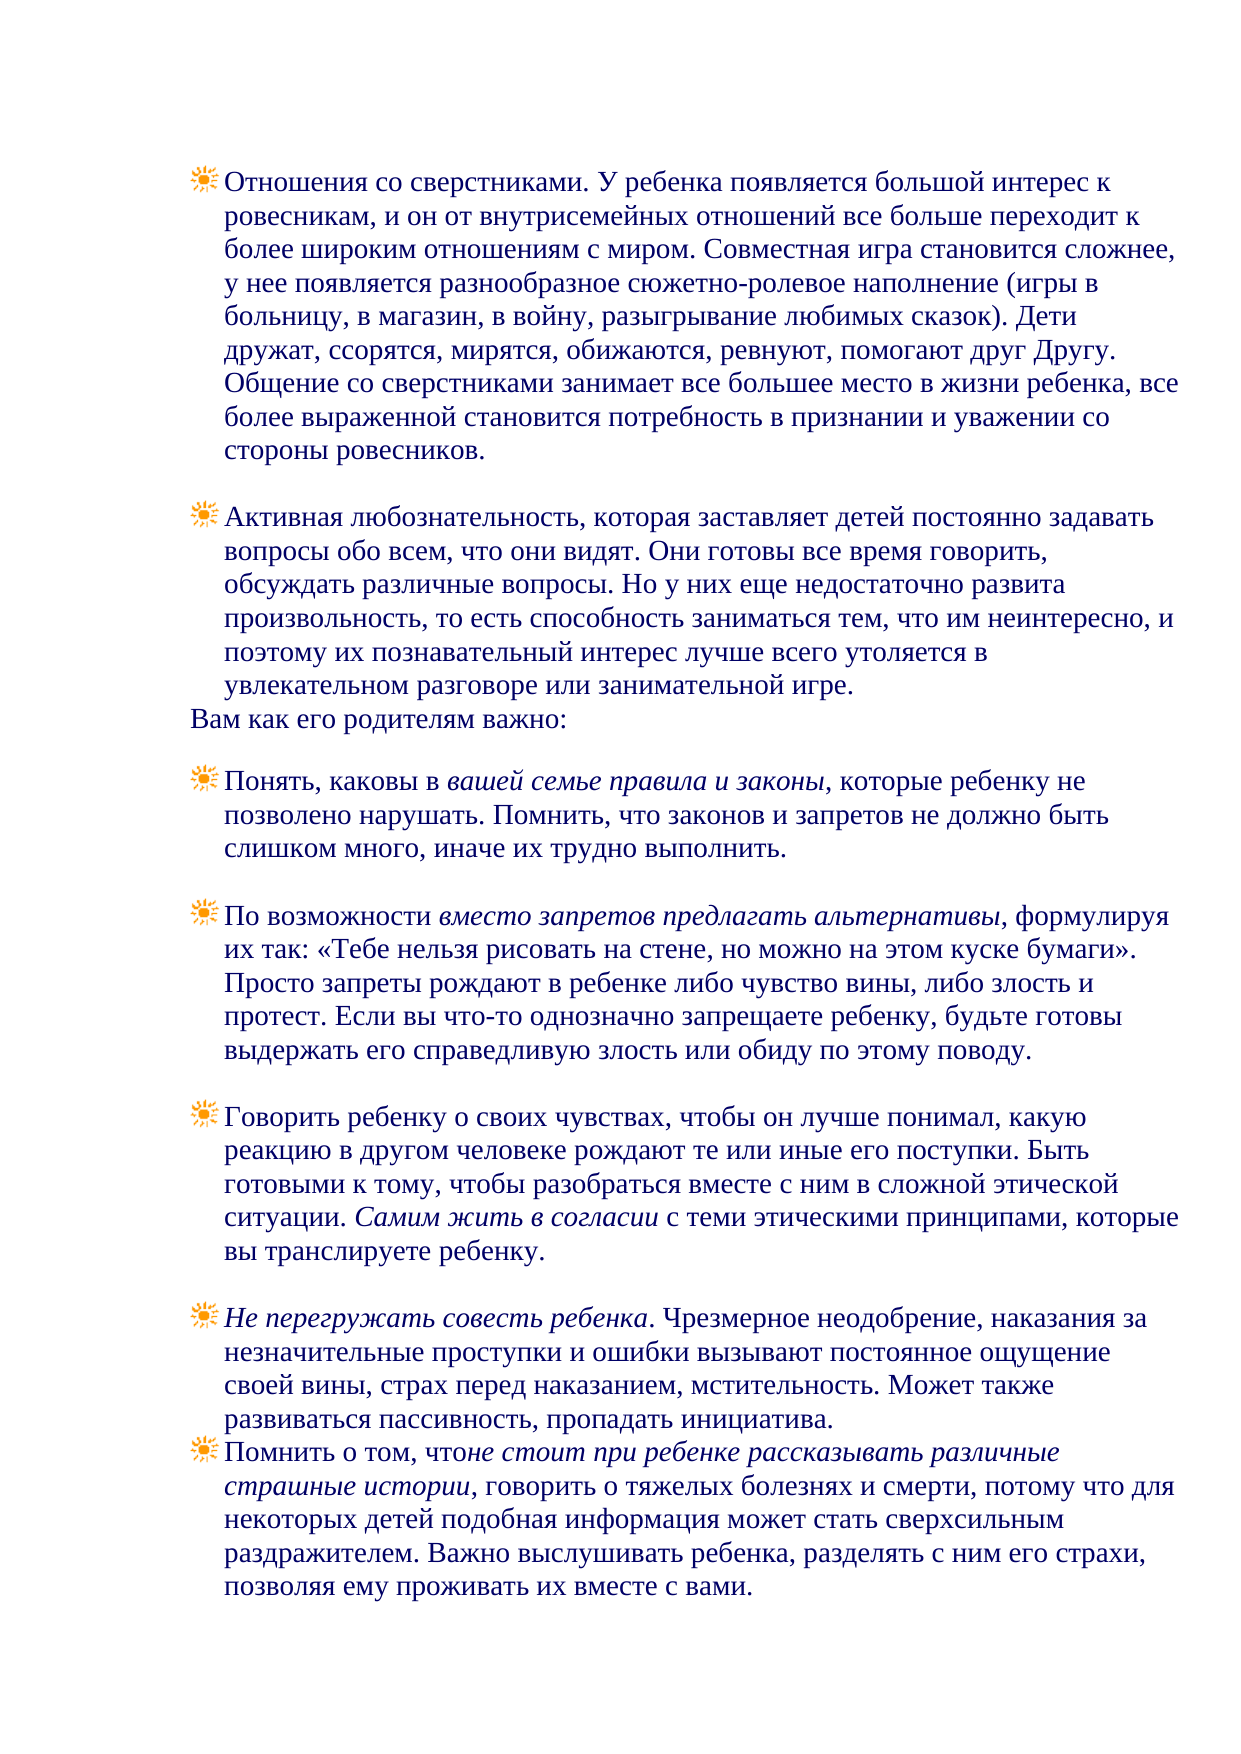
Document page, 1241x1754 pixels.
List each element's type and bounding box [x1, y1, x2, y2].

picture [189, 1300, 221, 1332]
table_header [177, 118, 1240, 1614]
picture [189, 499, 221, 531]
picture [189, 1098, 221, 1131]
picture [189, 763, 221, 795]
picture [189, 1434, 221, 1466]
picture [189, 897, 221, 929]
picture [189, 164, 221, 196]
